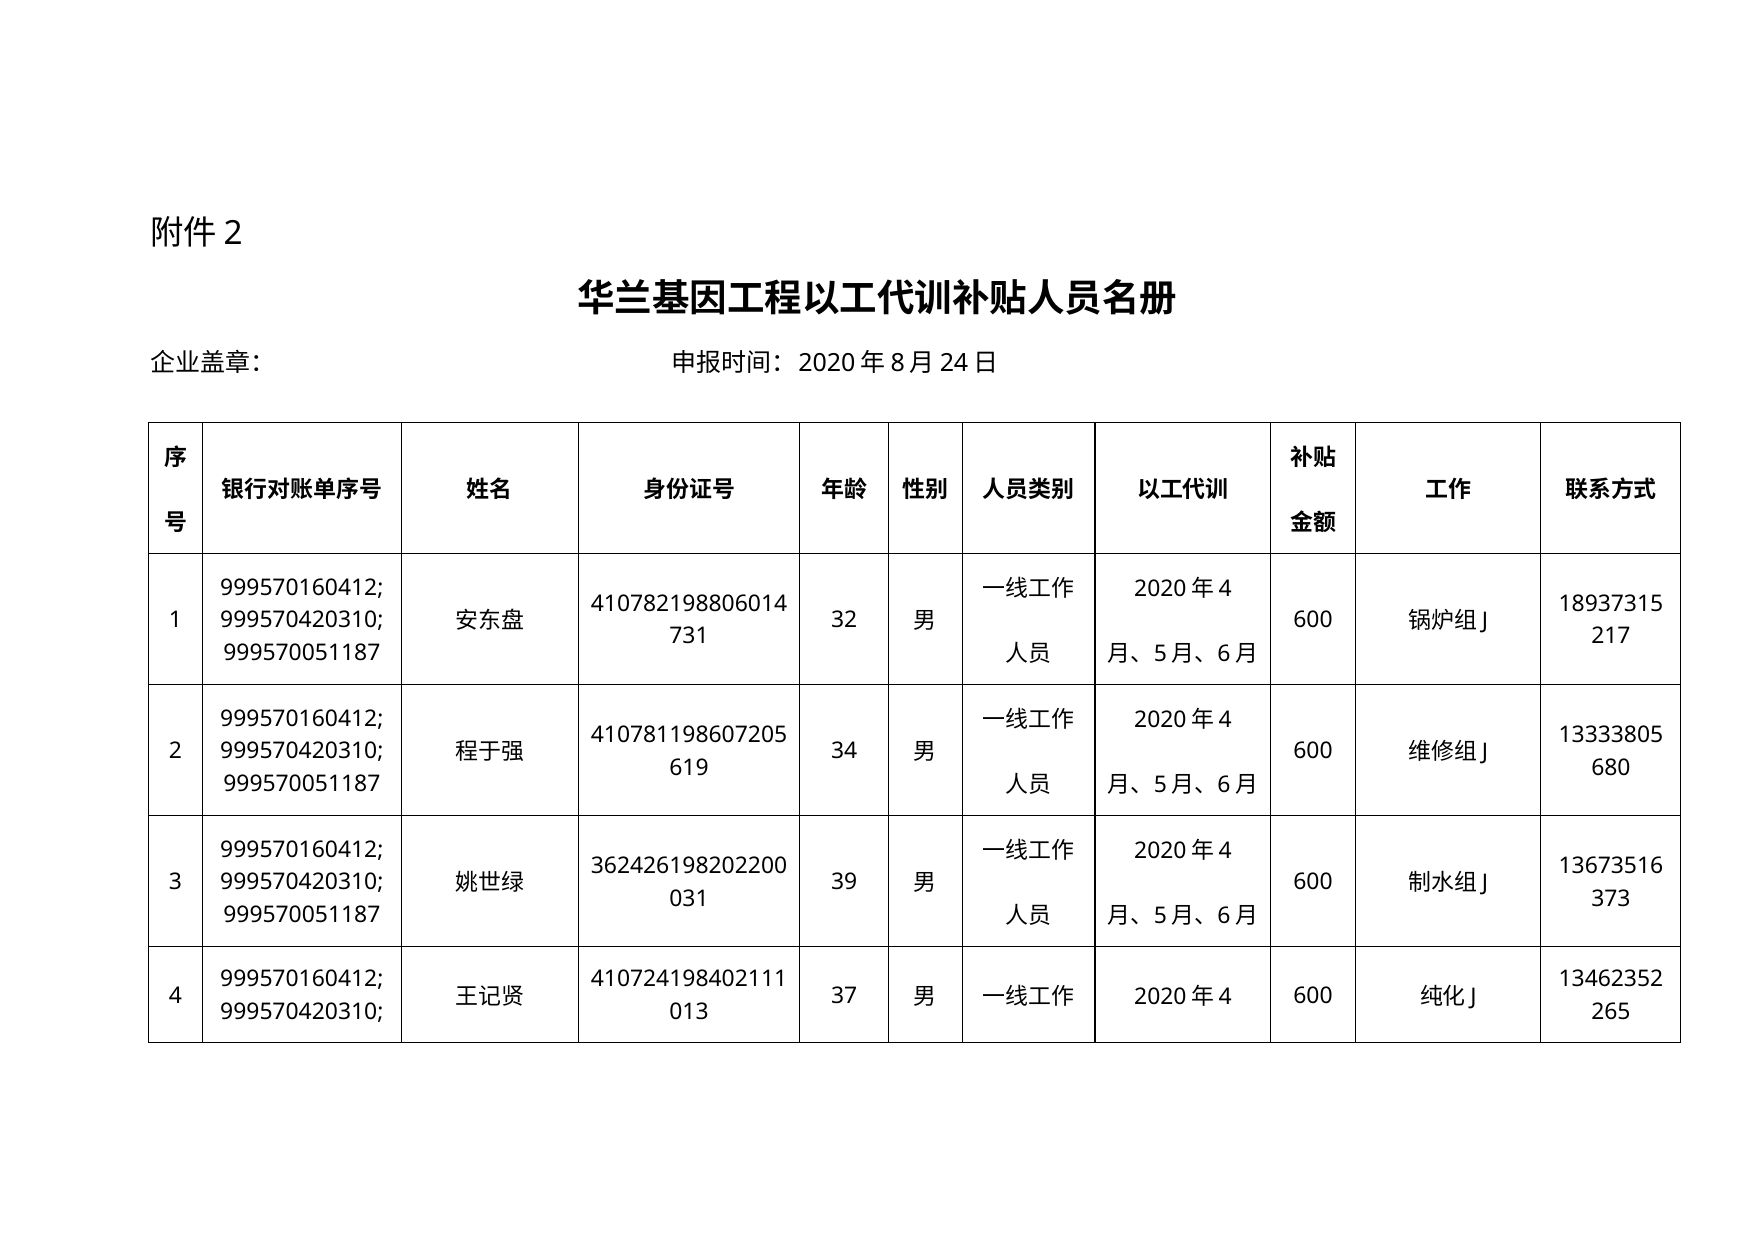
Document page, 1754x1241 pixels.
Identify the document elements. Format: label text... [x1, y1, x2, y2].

table_header 补贴金额 [1271, 423, 1355, 553]
table_cell 2020年4月、5月、6月 [1096, 816, 1270, 946]
table_cell 安东盘 [402, 554, 578, 684]
table_cell 一线工作人员 [963, 816, 1094, 946]
table_cell 999570160412;999570420310;999570051187 [203, 816, 401, 946]
table_cell 维修组J [1356, 685, 1540, 815]
table_cell 32 [800, 554, 888, 684]
table_cell 男 [889, 685, 962, 815]
table_header 性别 [889, 423, 962, 553]
table_cell 纯化J [1356, 947, 1540, 1042]
table_header 姓名 [402, 423, 578, 553]
table_cell 37 [800, 947, 888, 1042]
table_cell 制水组J [1356, 816, 1540, 946]
table_cell 39 [800, 816, 888, 946]
table_header 人员类别 [963, 423, 1094, 553]
table_cell 姚世绿 [402, 816, 578, 946]
table_cell 34 [800, 685, 888, 815]
table_cell 3 [149, 816, 202, 946]
table_cell 410724198402111013 [579, 947, 799, 1042]
table_cell 2 [149, 685, 202, 815]
table_cell 999570160412;999570420310;999570051187 [203, 554, 401, 684]
table_cell 600 [1271, 947, 1355, 1042]
table_cell 13673516373 [1541, 816, 1680, 946]
table_header 年龄 [800, 423, 888, 553]
table_header 序号 [149, 423, 202, 553]
table_cell 2020年4月、5月、6月 [1096, 554, 1270, 684]
table_cell 600 [1271, 816, 1355, 946]
table_header 以工代训 [1096, 423, 1270, 553]
table_cell 程于强 [402, 685, 578, 815]
table_cell 1 [149, 554, 202, 684]
table_cell 13462352265 [1541, 947, 1680, 1042]
table_cell 锅炉组J [1356, 554, 1540, 684]
table_cell 13333805680 [1541, 685, 1680, 815]
table_cell 410781198607205619 [579, 685, 799, 815]
table_cell 600 [1271, 554, 1355, 684]
table_cell 410782198806014731 [579, 554, 799, 684]
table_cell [203, 947, 401, 1042]
table_cell 男 [889, 947, 962, 1042]
table_cell 600 [1271, 685, 1355, 815]
table_cell 男 [889, 816, 962, 946]
table_cell 2020年4月、5月、6月 [1096, 947, 1270, 1042]
table_cell 一线工作人员 [963, 685, 1094, 815]
table_cell 2020年4月、5月、6月 [1096, 685, 1270, 815]
table_cell 一线工作人员 [963, 947, 1094, 1042]
text 华兰基因工程以工代训补贴人员名册 [150, 263, 1604, 328]
table_cell 4 [149, 947, 202, 1042]
text 企业盖章： 申报时间：2020年8月24日 [150, 328, 1604, 393]
table_cell 王记贤 [402, 947, 578, 1042]
table_cell 男 [889, 554, 962, 684]
table_header 银行对账单序号 [203, 423, 401, 553]
table_cell 一线工作人员 [963, 554, 1094, 684]
table_cell 362426198202200031 [579, 816, 799, 946]
table_header 联系方式 [1541, 423, 1680, 553]
table_cell 18937315217 [1541, 554, 1680, 684]
table_header 工作 [1356, 423, 1540, 553]
table_header 身份证号 [579, 423, 799, 553]
table_cell 999570160412;999570420310;999570051187 [203, 685, 401, 815]
text 附件2 [150, 198, 1604, 263]
